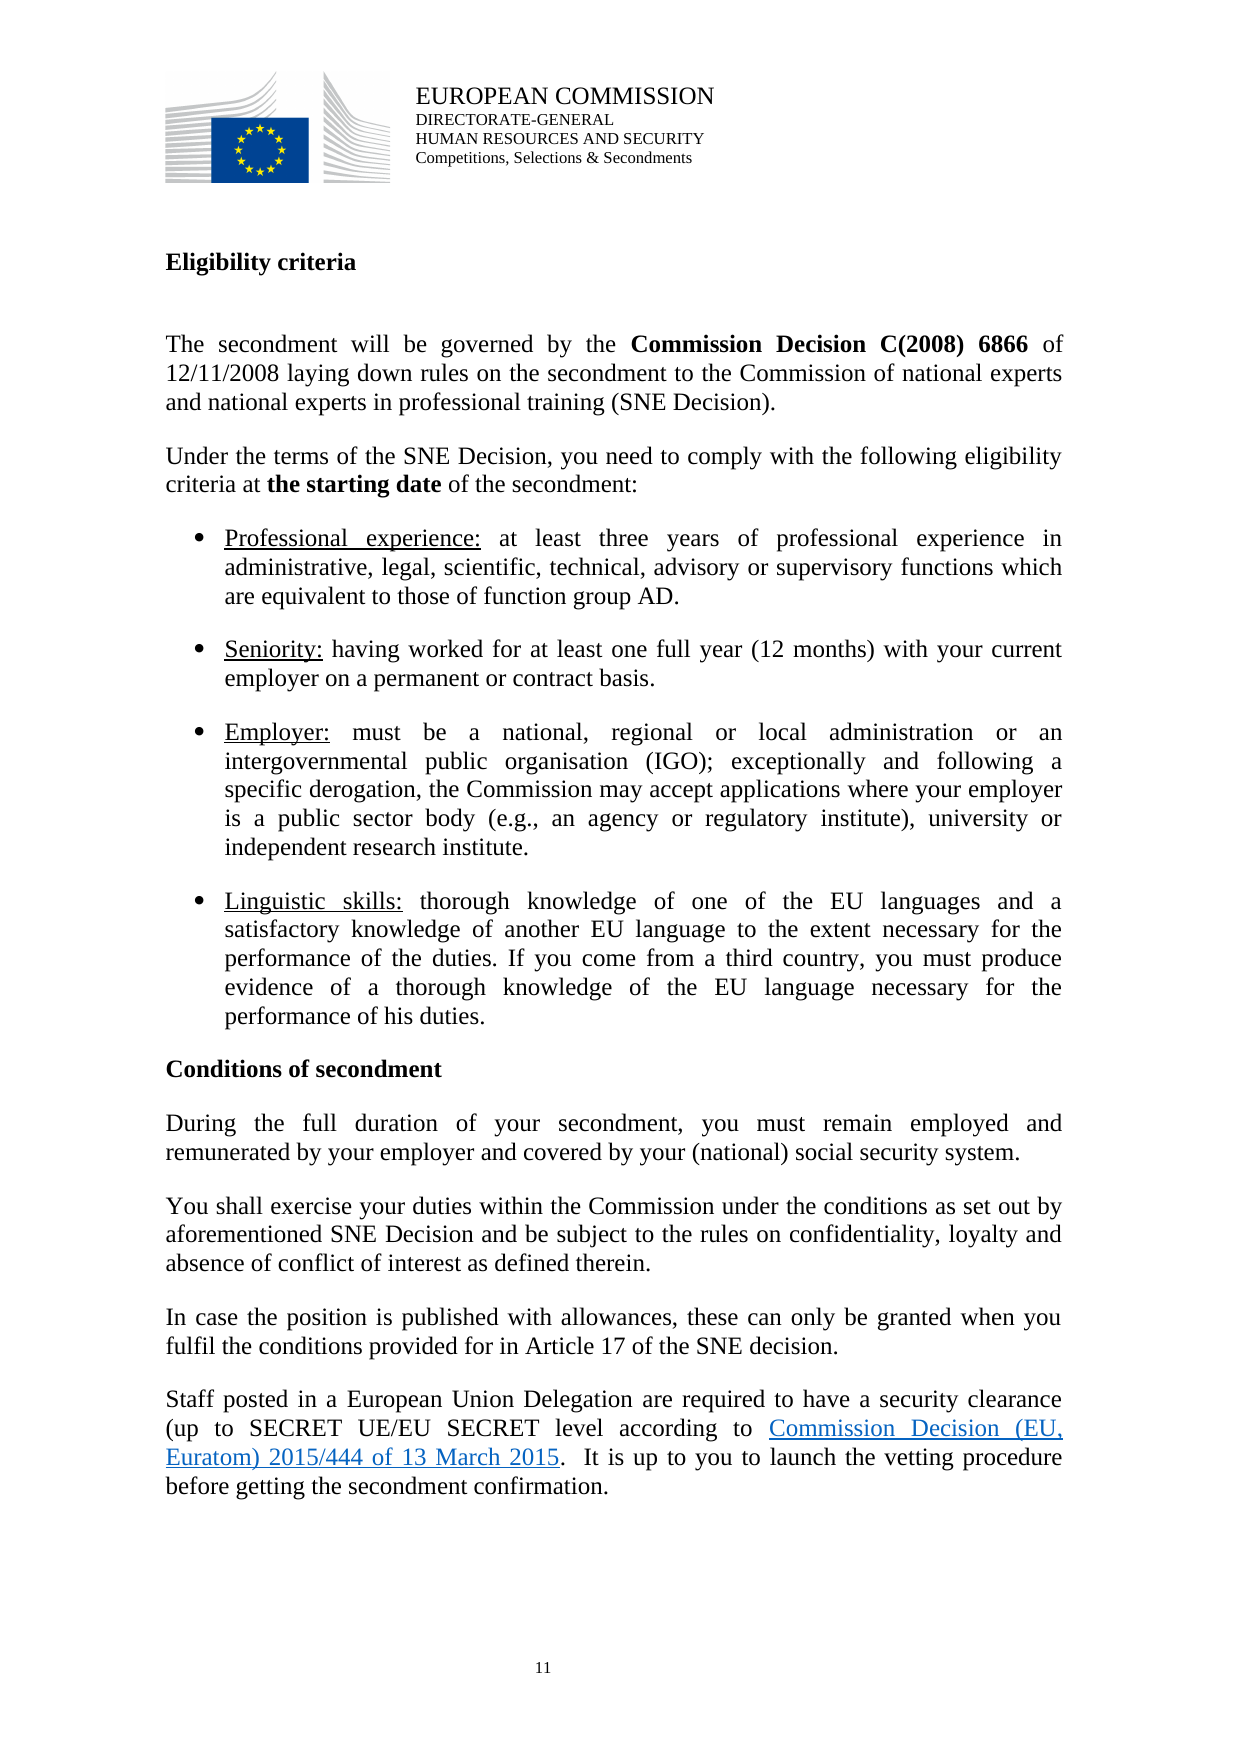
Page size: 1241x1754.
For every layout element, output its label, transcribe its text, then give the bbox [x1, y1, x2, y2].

list Employer: must be a national, regional or local administration or an intergovernmental public organisation (IGO); exceptionally and following a specific derogation, the Commission may accept applications where your employer is a public sector body (e.g., an agency or regulatory institute), university or independent research institute. [195, 717, 1063, 861]
text The secondment will be governed by the Commission Decision C(2008) 6866 of 12/11/2008 laying down rules on the secondment to the Commission of national experts and national experts in professional training (SNE Decision). [165, 329, 1063, 416]
text Eligibility criteria [165, 247, 1063, 276]
list Professional experience: at least three years of professional experience in administrative, legal, scientific, technical, advisory or supervisory functions which are equivalent to those of function group AD. [195, 523, 1063, 609]
text Staff posted in a European Union Delegation are required to have a security clearance (up to SECRET UE/EU SECRET level according to Commission Decision (EU, Euratom) 2015/444 of 13 March 2015. It is up to you to launch the vetting procedure before getting the secondment confirmation. [165, 1384, 1063, 1499]
list Seniority: having worked for at least one full year (12 months) with your current employer on a permanent or contract basis. [195, 634, 1063, 692]
list Linguistic skills: thorough knowledge of one of the EU languages and a satisfactory knowledge of another EU language to the extent necessary for the performance of the duties. If you come from a third country, you must produce evidence of a thorough knowledge of the EU language necessary for the performance of his duties. [195, 886, 1063, 1029]
picture [165, 71, 391, 183]
text You shall exercise your duties within the Commission under the conditions as set out by aforementioned SNE Decision and be subject to the rules on confidentiality, loyalty and absence of conflict of interest as defined therein. [165, 1191, 1063, 1277]
list Conditions of secondment [165, 1054, 1063, 1083]
text During the full duration of your secondment, you must remain employed and remunerated by your employer and covered by your (national) social security system. [165, 1108, 1063, 1166]
text In case the position is published with allowances, these can only be granted when you fulfil the conditions provided for in Article 17 of the SNE decision. [165, 1302, 1063, 1359]
text Under the terms of the SNE Decision, you need to comply with the following eligibility criteria at the starting date of the secondment: [165, 441, 1063, 498]
